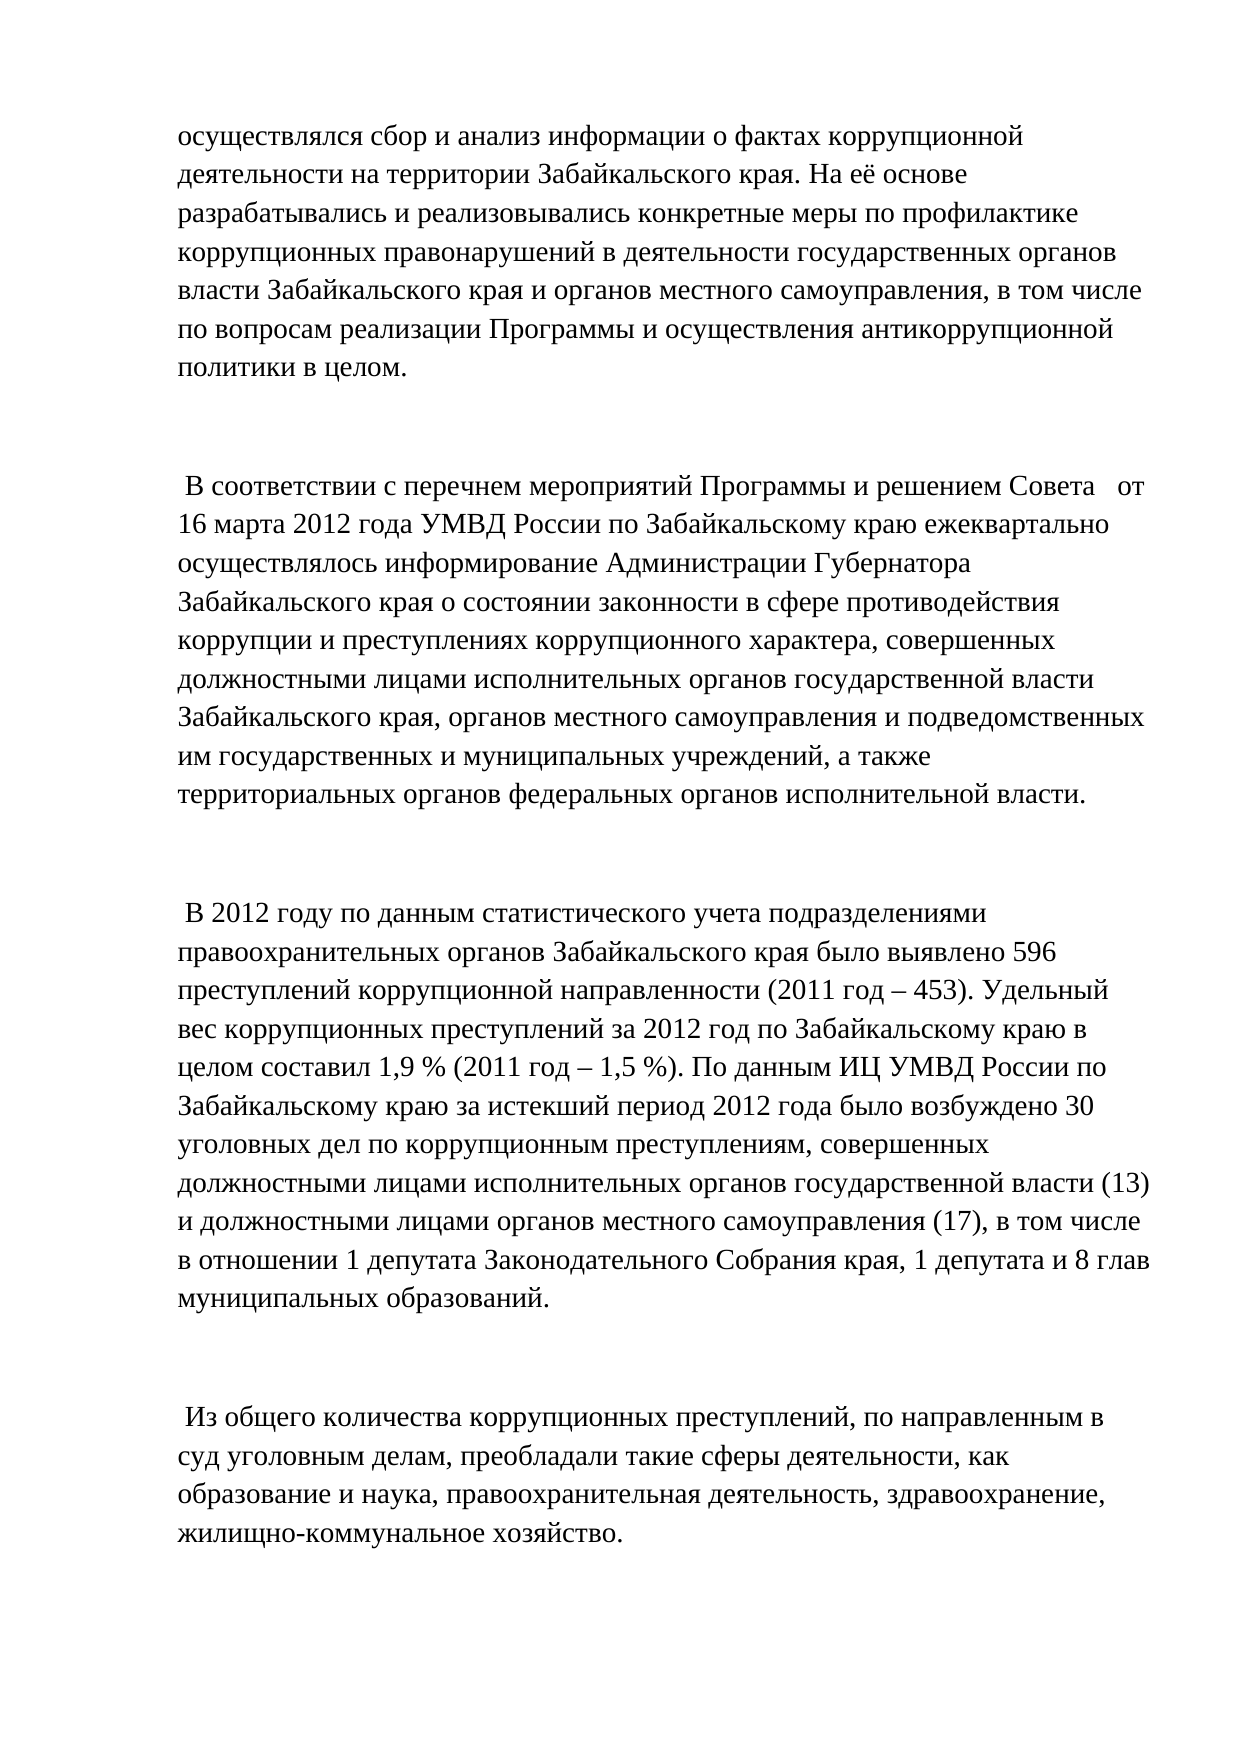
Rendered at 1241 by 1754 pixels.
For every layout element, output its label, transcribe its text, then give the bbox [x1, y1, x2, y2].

text В соответствии с перечнем мероприятий Программы и решением Совета от 16 марта 2012 года УМВД России по Забайкальскому краю ежеквартально осуществлялось информирование Администрации Губернатора Забайкальского края о состоянии законности в сфере противодействия коррупции и преступлениях коррупционного характера, совершенных должностными лицами исполнительных органов государственной власти Забайкальского края, органов местного самоуправления и подведомственных им государственных и муниципальных учреждений, а также территориальных органов федеральных органов исполнительной власти. [177, 468, 1152, 810]
text Из общего количества коррупционных преступлений, по направленным в суд уголовным делам, преобладали такие сферы деятельности, как образование и наука, правоохранительная деятельность, здравоохранение, жилищно-коммунальное хозяйство. [177, 1399, 1152, 1548]
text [177, 118, 1152, 383]
text В 2012 году по данным статистического учета подразделениями правоохранительных органов Забайкальского края было выявлено 596 преступлений коррупционной направленности (2011 год – 453). Удельный вес коррупционных преступлений за 2012 год по Забайкальскому краю в целом составил 1,9 % (2011 год – 1,5 %). По данным ИЦ УМВД России по Забайкальскому краю за истекший период 2012 года было возбуждено 30 уголовных дел по коррупционным преступлениям, совершенных должностными лицами исполнительных органов государственной власти (13) и должностными лицами органов местного самоуправления (17), в том числе в отношении 1 депутата Законодательного Собрания края, 1 депутата и 8 глав муниципальных образований. [177, 895, 1152, 1314]
